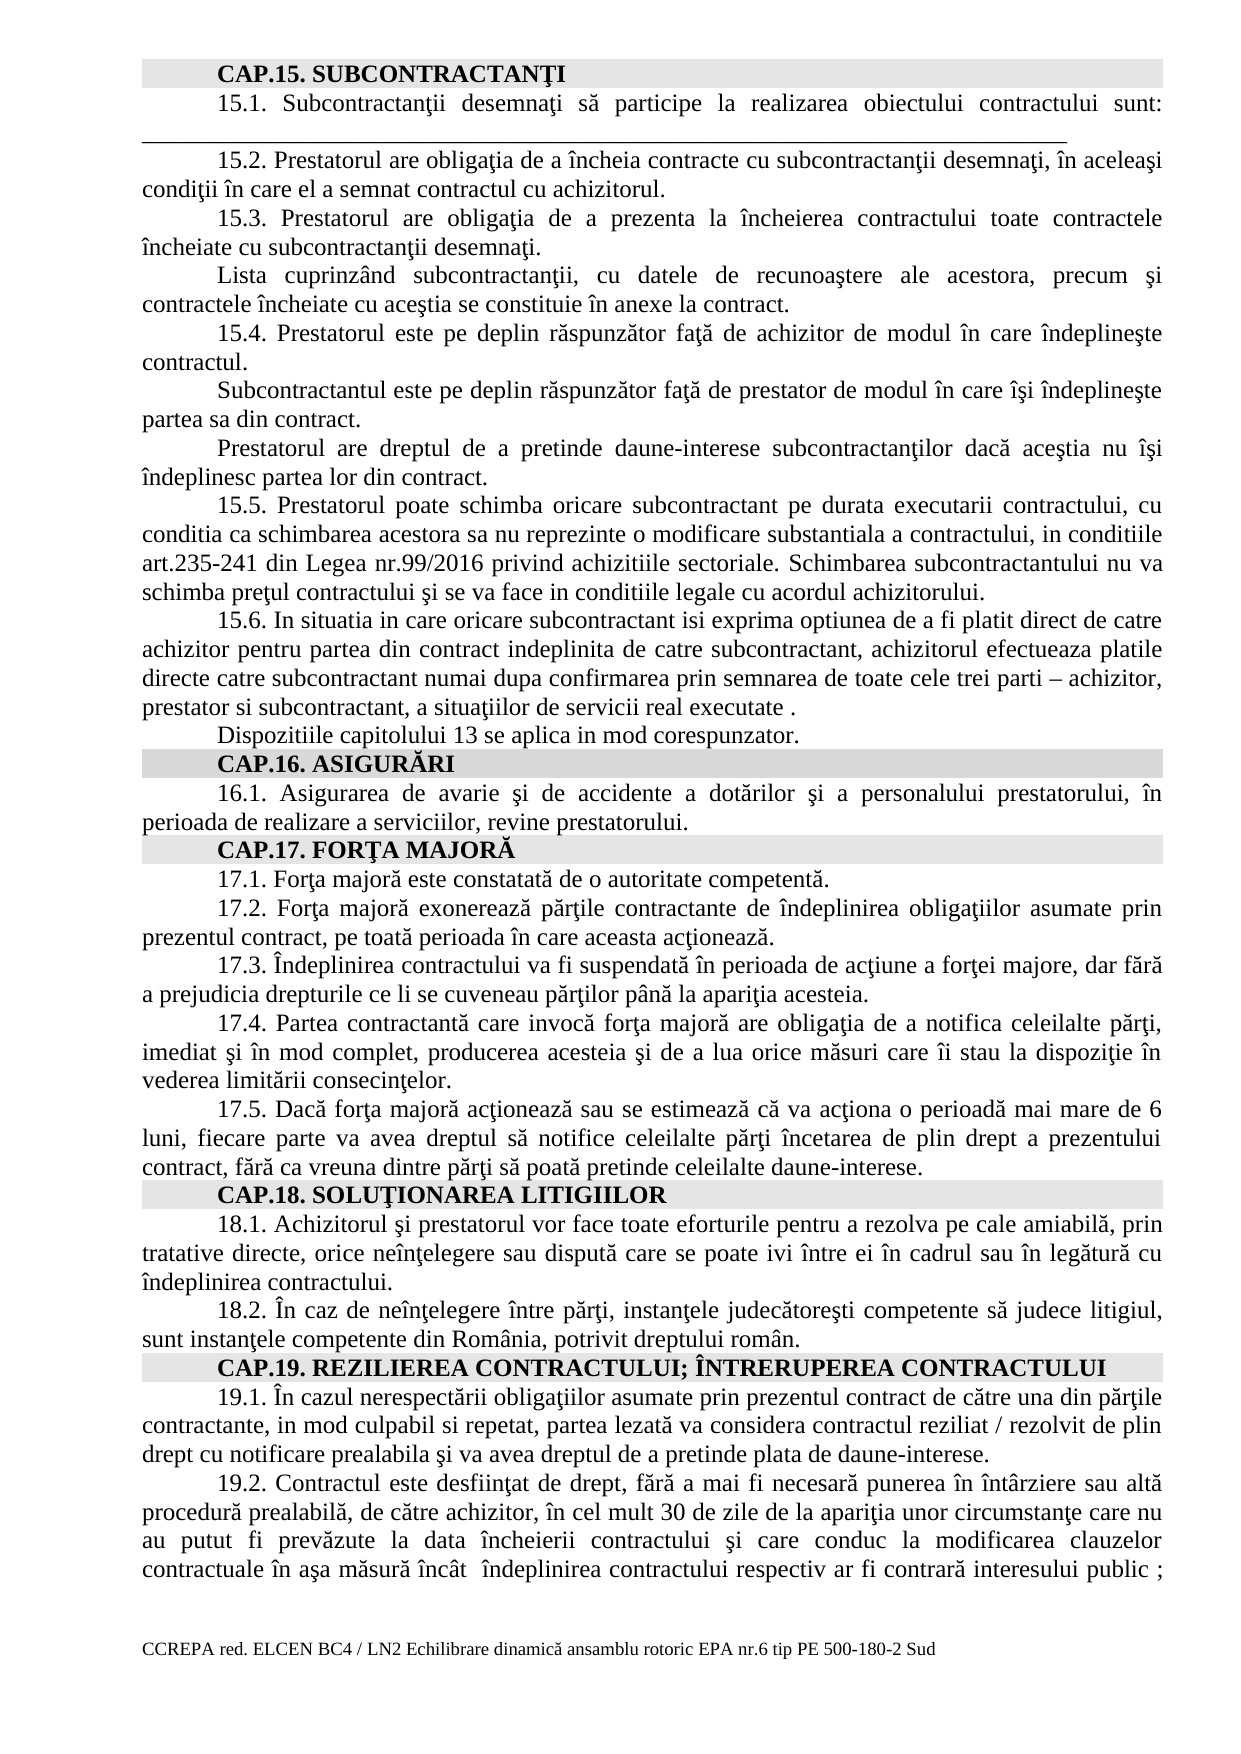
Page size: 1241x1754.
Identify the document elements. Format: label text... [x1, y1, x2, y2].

text 18.1. Achizitorul şi prestatorul vor face toate eforturile pentru a rezolva pe cale amiabilă, prin tratative directe, orice neînţelegere sau dispută care se poate ivi între ei în cadrul sau în legătură cu îndeplinirea contractului. [142, 1209, 1163, 1295]
text 17.2. Forţa majoră exonerează părţile contractante de îndeplinirea obligaţiilor asumate prin prezentul contract, pe toată perioada în care aceasta acţionează. [142, 893, 1163, 950]
text 15.4. Prestatorul este pe deplin răspunzător faţă de achizitor de modul în care îndeplineşte contractul. [142, 318, 1163, 375]
text 16.1. Asigurarea de avarie şi de accidente a dotărilor şi a personalului prestatorului, în perioada de realizare a serviciilor, revine prestatorului. [142, 778, 1163, 835]
text Subcontractantul este pe deplin răspunzător faţă de prestator de modul în care îşi îndeplineşte partea sa din contract. [142, 375, 1163, 433]
text CAP.16. ASIGURĂRI [142, 749, 1163, 778]
text 17.5. Dacă forţa majoră acţionează sau se estimează că va acţiona o perioadă mai mare de 6 luni, fiecare parte va avea dreptul să notifice celeilalte părţi încetarea de plin drept a prezentului contract, fără ca vreuna dintre părţi să poată pretinde celeilalte daune-interese. [142, 1094, 1163, 1180]
subtitle CAP.17. FORŢA MAJORĂ [142, 835, 1163, 864]
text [142, 1468, 1163, 1583]
text 17.3. Îndeplinirea contractului va fi suspendată în perioada de acţiune a forţei majore, dar fără a prejudicia drepturile ce li se cuveneau părţilor până la apariţia acesteia. [142, 950, 1163, 1008]
text 15.5. Prestatorul poate schimba oricare subcontractant pe durata executarii contractului, cu conditia ca schimbarea acestora sa nu reprezinte o modificare substantiala a contractului, in conditiile art.235-241 din Legea nr.99/2016 privind achizitiile sectoriale. Schimbarea subcontractantului nu va schimba preţul contractului şi se va face in conditiile legale cu acordul achizitorului. [142, 490, 1163, 605]
text Dispozitiile capitolului 13 se aplica in mod corespunzator. [142, 720, 1163, 749]
text 17.1. Forţa majoră este constatată de o autoritate competentă. [142, 864, 1163, 893]
subtitle CAP.15. SUBCONTRACTANŢI [142, 59, 1163, 88]
subtitle CAP.18. SOLUŢIONAREA LITIGIILOR [142, 1180, 1163, 1209]
text 15.6. In situatia in care oricare subcontractant isi exprima optiunea de a fi platit direct de catre achizitor pentru partea din contract indeplinita de catre subcontractant, achizitorul efectueaza platile directe catre subcontractant numai dupa confirmarea prin semnarea de toate cele trei parti – achizitor, prestator si subcontractant, a situaţiilor de servicii real executate . [142, 605, 1163, 720]
text Lista cuprinzând subcontractanţii, cu datele de recunoaştere ale acestora, precum şi contractele încheiate cu aceştia se constituie în anexe la contract. [142, 260, 1163, 318]
subtitle CAP.19. REZILIEREA CONTRACTULUI; ÎNTRERUPEREA CONTRACTULUI [142, 1353, 1163, 1382]
text 19.1. În cazul nerespectării obligaţiilor asumate prin prezentul contract de către una din părţile contractante, in mod culpabil si repetat, partea lezată va considera contractul reziliat / rezolvit de plin drept cu notificare prealabila şi va avea dreptul de a pretinde plata de daune-interese. [142, 1382, 1163, 1468]
text 15.3. Prestatorul are obligaţia de a prezenta la încheierea contractului toate contractele încheiate cu subcontractanţii desemnaţi. [142, 203, 1163, 260]
text 18.2. În caz de neînţelegere între părţi, instanţele judecătoreşti competente să judece litigiul, sunt instanţele competente din România, potrivit dreptului român. [142, 1295, 1163, 1353]
text Prestatorul are dreptul de a pretinde daune-interese subcontractanţilor dacă aceştia nu îşi îndeplinesc partea lor din contract. [142, 433, 1163, 490]
text 17.4. Partea contractantă care invocă forţa majoră are obligaţia de a notifica celeilalte părţi, imediat şi în mod complet, producerea acesteia şi de a lua orice măsuri care îi stau la dispoziţie în vederea limitării consecinţelor. [142, 1008, 1163, 1094]
text 15.1. Subcontractanţii desemnaţi să participe la realizarea obiectului contractului sunt: __________________________________________________________________________ [142, 88, 1163, 145]
text 15.2. Prestatorul are obligaţia de a încheia contracte cu subcontractanţii desemnaţi, în aceleaşi condiţii în care el a semnat contractul cu achizitorul. [142, 145, 1163, 203]
